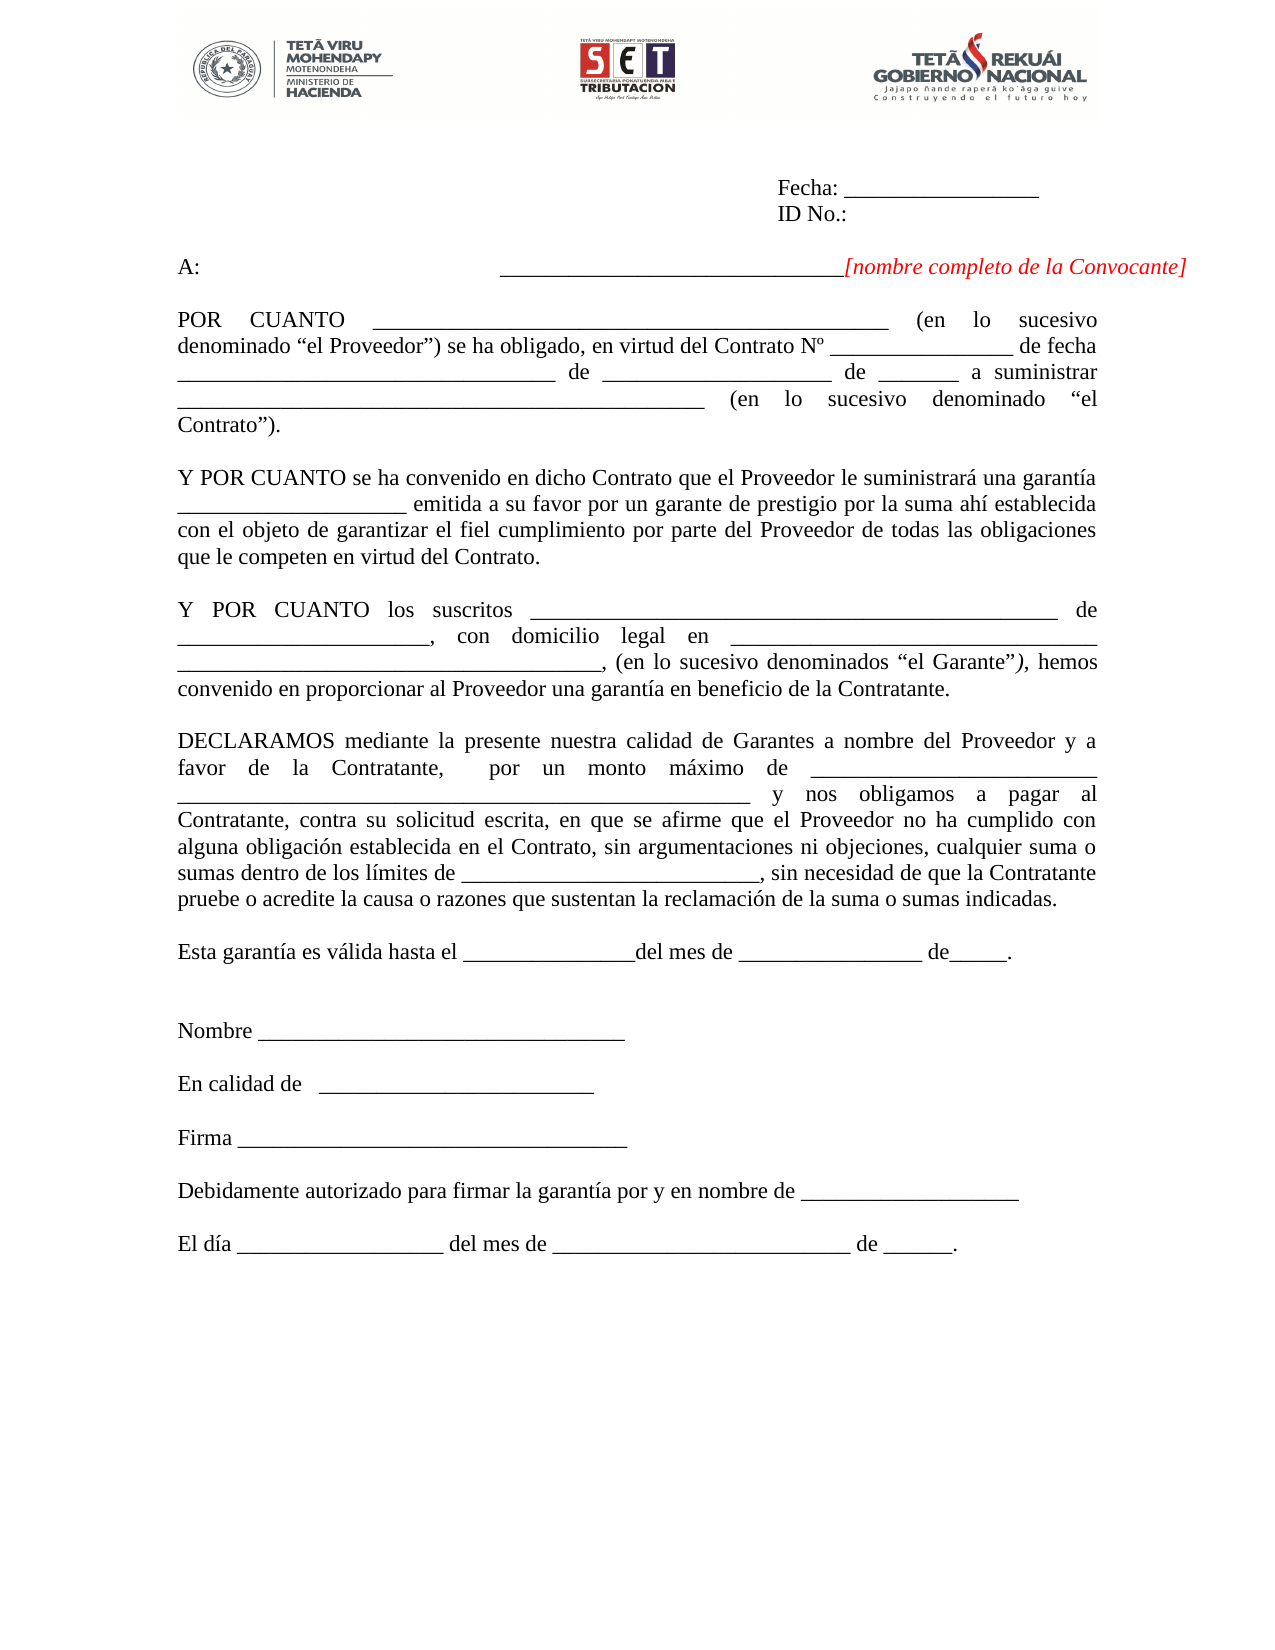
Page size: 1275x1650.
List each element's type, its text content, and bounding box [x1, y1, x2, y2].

text Nombre ________________________________ [177, 1017, 1098, 1044]
text En calidad de ________________________ [177, 1070, 1098, 1096]
text Firma __________________________________ [177, 1124, 1098, 1151]
text Y POR CUANTO se ha convenido en dicho Contrato que el Proveedor le suministrará una garantía ____________________ emitida a su favor por un garante de prestigio por la suma ahí establecida con el objeto de garantizar el fiel cumplimiento por parte del Proveedor de todas las obligaciones que le competen en virtud del Contrato. [177, 464, 1098, 569]
text Y POR CUANTO los suscritos ______________________________________________ de ______________________, con domicilio legal en ________________________________ _____________________________________, (en lo sucesivo denominados “el Garante”), hemos convenido en proporcionar al Proveedor una garantía en beneficio de la Contratante. [177, 596, 1098, 701]
text Esta garantía es válida hasta el _______________del mes de ________________ de_____. [177, 938, 1098, 964]
text Fecha: _________________ [702, 174, 1098, 200]
text POR CUANTO _____________________________________________ (en lo sucesivo denominado “el Proveedor”) se ha obligado, en virtud del Contrato Nº ________________ de fecha _________________________________ de ____________________ de _______ a suministrar ______________________________________________ (en lo sucesivo denominado “el Contrato”). [177, 306, 1098, 437]
text El día __________________ del mes de __________________________ de ______. [177, 1230, 1098, 1256]
text DECLARAMOS mediante la presente nuestra calidad de Garantes a nombre del Proveedor y a favor de la Contratante, por un monto máximo de _________________________ __________________________________________________ y nos obligamos a pagar al Contratante, contra su solicitud escrita, en que se afirme que el Proveedor no ha cumplido con alguna obligación establecida en el Contrato, sin argumentaciones ni objeciones, cualquier suma o sumas dentro de los límites de __________________________, sin necesidad de que la Contratante pruebe o acredite la causa o razones que sustentan la reclamación de la suma o sumas indicadas. [177, 727, 1098, 912]
text Debidamente autorizado para firmar la garantía por y en nombre de ___________________ [177, 1177, 1098, 1203]
text A: ______________________________[nombre completo de la Convocante] [177, 253, 1098, 279]
text ID No.: [777, 200, 1098, 227]
picture [177, 5, 1098, 124]
